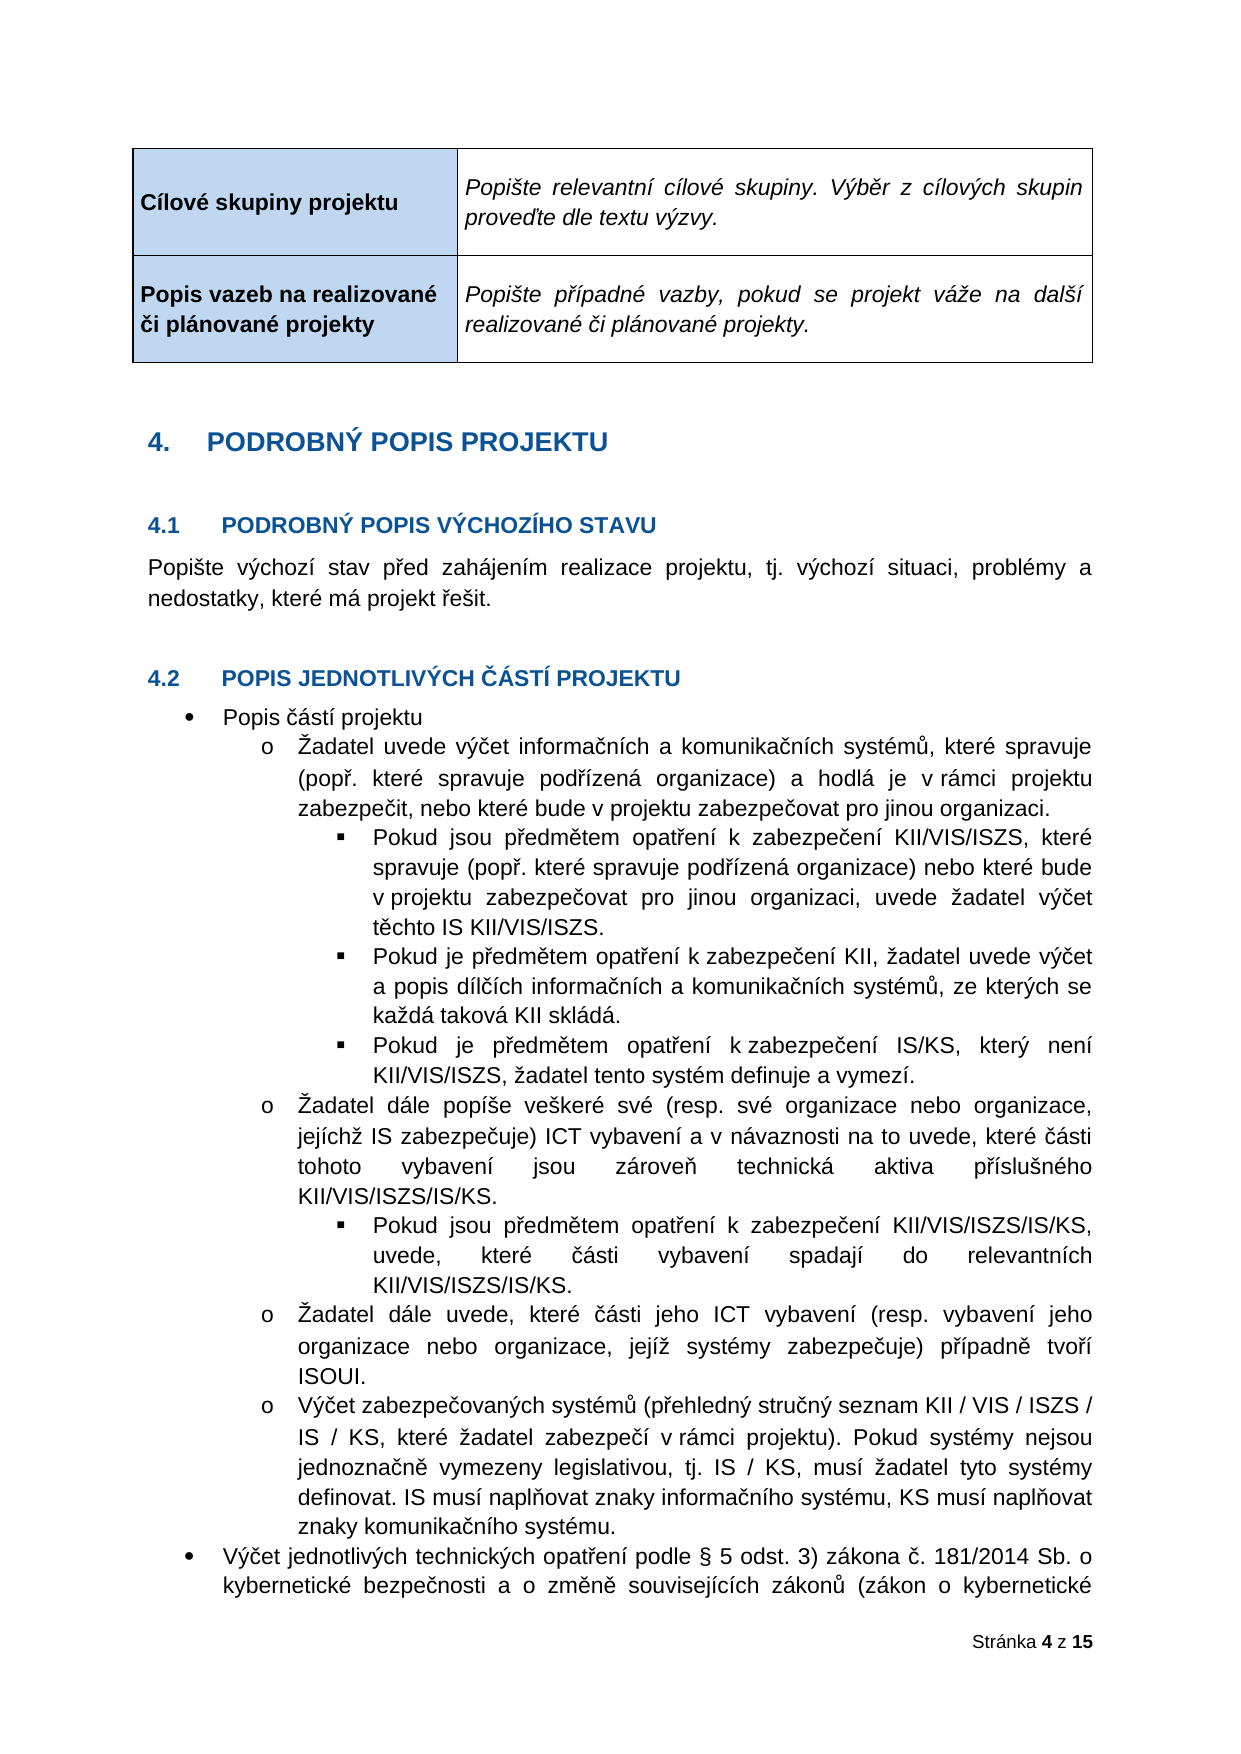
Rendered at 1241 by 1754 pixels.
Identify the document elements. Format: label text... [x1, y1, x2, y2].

subtitle 4.2 Popis jednotlivých částí projektu [148, 665, 1093, 691]
subtitle 4.1 Podrobný popis výchozího stavu [148, 512, 1093, 538]
table_cell Popište případné vazby, pokud se projekt váže na další realizované či plánované projekty. [458, 256, 1092, 362]
list Žadatel uvede výčet informačních a komunikačních systémů, které spravuje (popř. které spravuje podřízená organizace) a hodlá je v rámci projektu zabezpečit, nebo které bude v projektu zabezpečovat pro jinou organizaci. [260, 733, 1093, 821]
subtitle Podrobný popis projektu [148, 426, 1093, 457]
table_cell Cílové skupiny projektu [134, 149, 457, 255]
list Pokud jsou předmětem opatření k zabezpečení KII/VIS/ISZS/IS/KS, uvede, které části vybavení spadají do relevantních KII/VIS/ISZS/IS/KS. [335, 1212, 1093, 1298]
list Pokud jsou předmětem opatření k zabezpečení KII/VIS/ISZS, které spravuje (popř. které spravuje podřízená organizace) nebo které bude v projektu zabezpečovat pro jinou organizaci, uvede žadatel výčet těchto IS KII/VIS/ISZS. [335, 824, 1093, 940]
list Žadatel dále popíše veškeré své (resp. své organizace nebo organizace, jejíchž IS zabezpečuje) ICT vybavení a v návaznosti na to uvede, které části tohoto vybavení jsou zároveň technická aktiva příslušného KII/VIS/ISZS/IS/KS. [260, 1092, 1093, 1209]
list Pokud je předmětem opatření k zabezpečení IS/KS, který není KII/VIS/ISZS, žadatel tento systém definuje a vymezí. [335, 1032, 1093, 1088]
list Popis částí projektu [185, 704, 1093, 730]
table_cell Popište relevantní cílové skupiny. Výběr z cílových skupin proveďte dle textu výzvy. [458, 149, 1092, 255]
list Pokud je předmětem opatření k zabezpečení KII, žadatel uvede výčet a popis dílčích informačních a komunikačních systémů, ze kterých se každá taková KII skládá. [335, 943, 1093, 1029]
list Výčet zabezpečovaných systémů (přehledný stručný seznam KII / VIS / ISZS / IS / KS, které žadatel zabezpečí v rámci projektu). Pokud systémy nejsou jednoznačně vymezeny legislativou, tj. IS / KS, musí žadatel tyto systémy definovat. IS musí naplňovat znaky informačního systému, KS musí naplňovat znaky komunikačního systému. [260, 1392, 1093, 1539]
table_cell Popis vazeb na realizované či plánované projekty [134, 256, 457, 362]
text Popište výchozí stav před zahájením realizace projektu, tj. výchozí situaci, problémy a nedostatky, které má projekt řešit. [148, 554, 1093, 611]
list Žadatel dále uvede, které části jeho ICT vybavení (resp. vybavení jeho organizace nebo organizace, jejíž systémy zabezpečuje) případně tvoří ISOUI. [260, 1301, 1093, 1389]
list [185, 1543, 1093, 1599]
